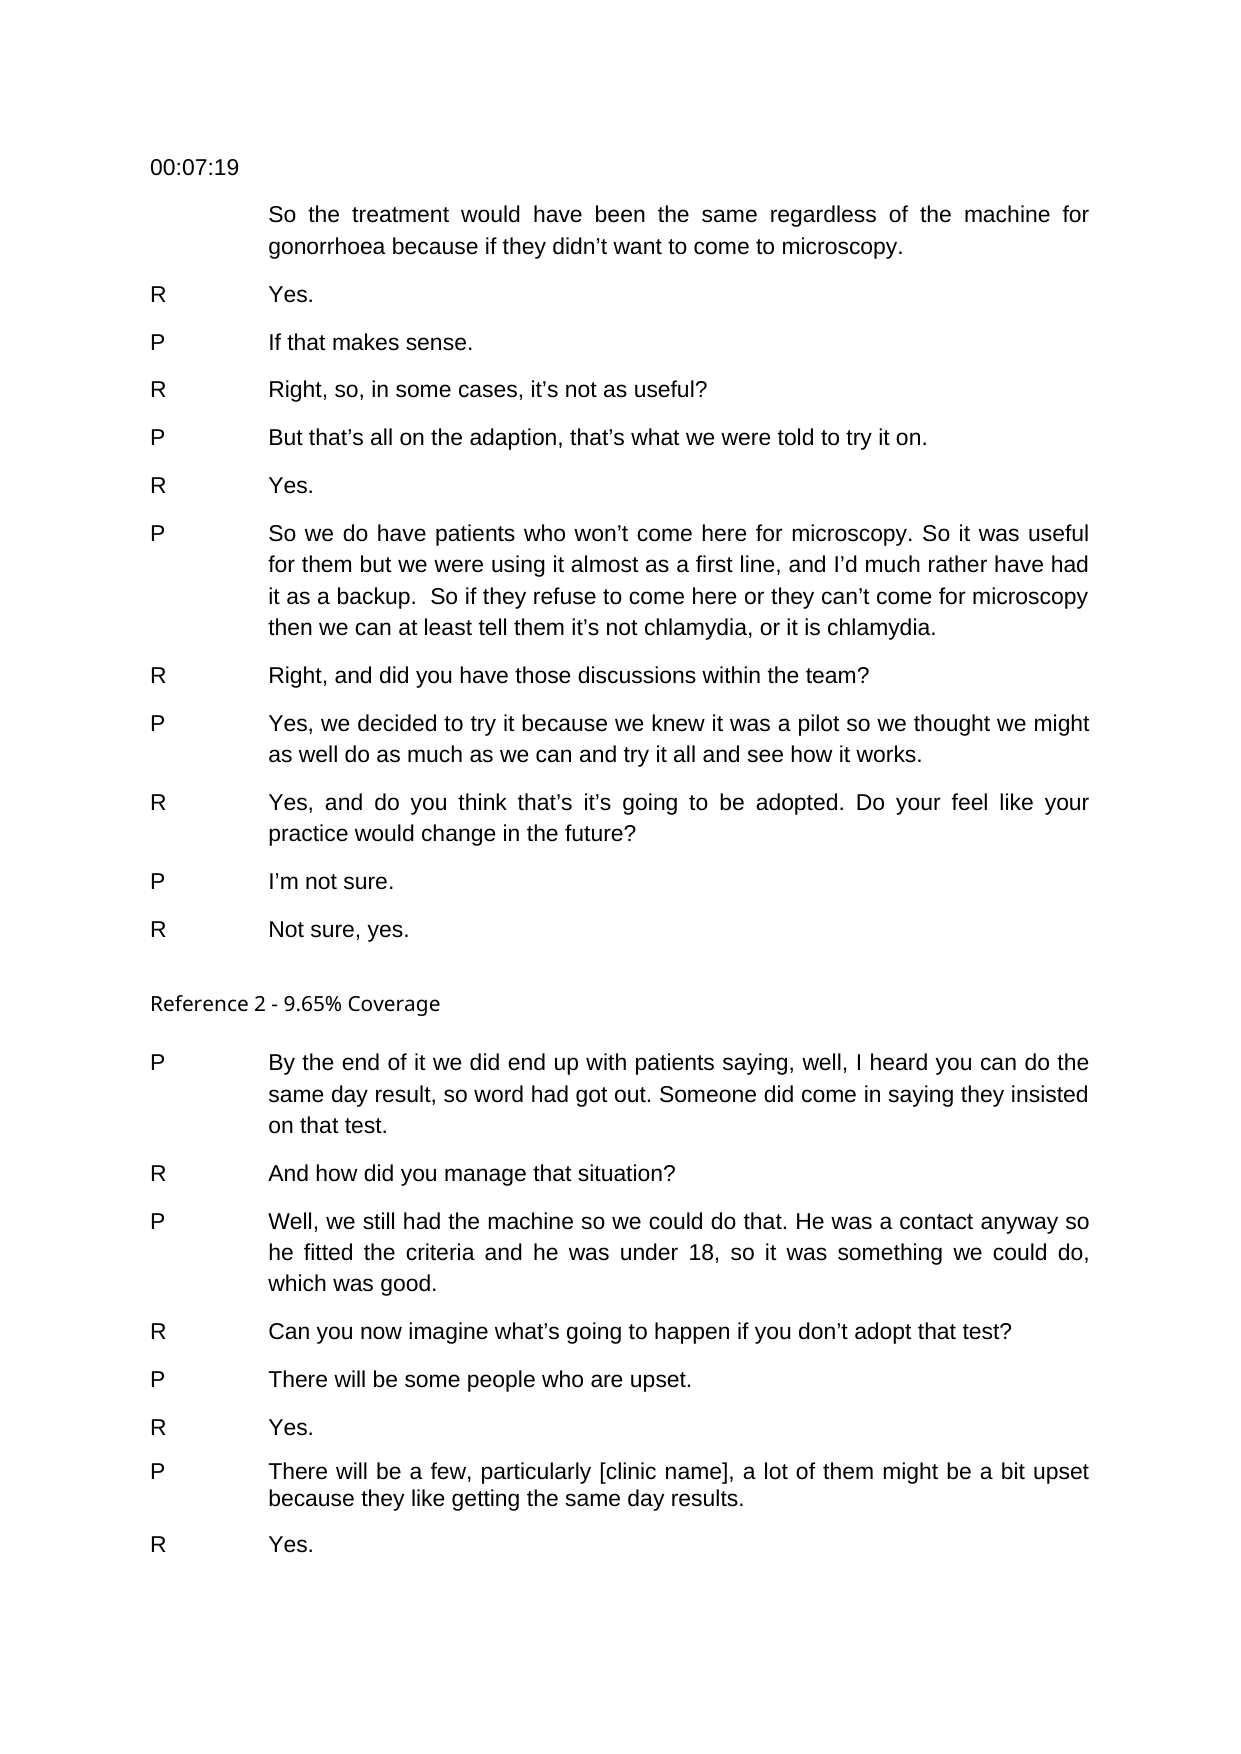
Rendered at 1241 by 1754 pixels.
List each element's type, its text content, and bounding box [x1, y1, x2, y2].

text R Yes. [150, 277, 1090, 308]
text P So we do have patients who won’t come here for microscopy. So it was useful for them but we were using it almost as a first line, and I’d much rather have had it as a backup. So if they refuse to come here or they can’t come for microscopy then we can at least tell them it’s not chlamydia, or it is chlamydia. [150, 517, 1090, 642]
text R Yes. [150, 1528, 1090, 1559]
text Reference 2 - 9.65% Coverage [150, 989, 1090, 1017]
text 00:07:19 [150, 150, 1090, 181]
text R Right, so, in some cases, it’s not as useful? [150, 373, 1090, 404]
text P By the end of it we did end up with patients saying, well, I heard you can do the same day result, so word had got out. Someone did come in saying they insisted on that test. [150, 1046, 1090, 1139]
text R Can you now imagine what’s going to happen if you don’t adopt that test? [150, 1314, 1090, 1346]
text P There will be a few, particularly [clinic name], a lot of them might be a bit upset because they like getting the same day results. [150, 1458, 1090, 1511]
text R Yes, and do you think that’s it’s going to be adopted. Do your feel like your practice would change in the future? [150, 785, 1090, 848]
text R Right, and did you have those discussions within the team? [150, 658, 1090, 689]
text P Yes, we decided to try it because we knew it was a pilot so we thought we might as well do as much as we can and try it all and see how it works. [150, 706, 1090, 769]
text P There will be some people who are upset. [150, 1362, 1090, 1394]
text P But that’s all on the adaption, that’s what we were told to try it on. [150, 421, 1090, 452]
text P Well, we still had the machine so we could do that. He was a contact anyway so he fitted the criteria and he was under 18, so it was something we could do, which was good. [150, 1204, 1090, 1298]
text R And how did you manage that situation? [150, 1156, 1090, 1187]
text So the treatment would have been the same regardless of the machine for gonorrhoea because if they didn’t want to come to microscopy. [150, 198, 1090, 260]
text R Not sure, yes. [150, 912, 1090, 944]
text R Yes. [150, 469, 1090, 500]
text R Yes. [150, 1410, 1090, 1442]
text P If that makes sense. [150, 325, 1090, 356]
text P I’m not sure. [150, 864, 1090, 896]
